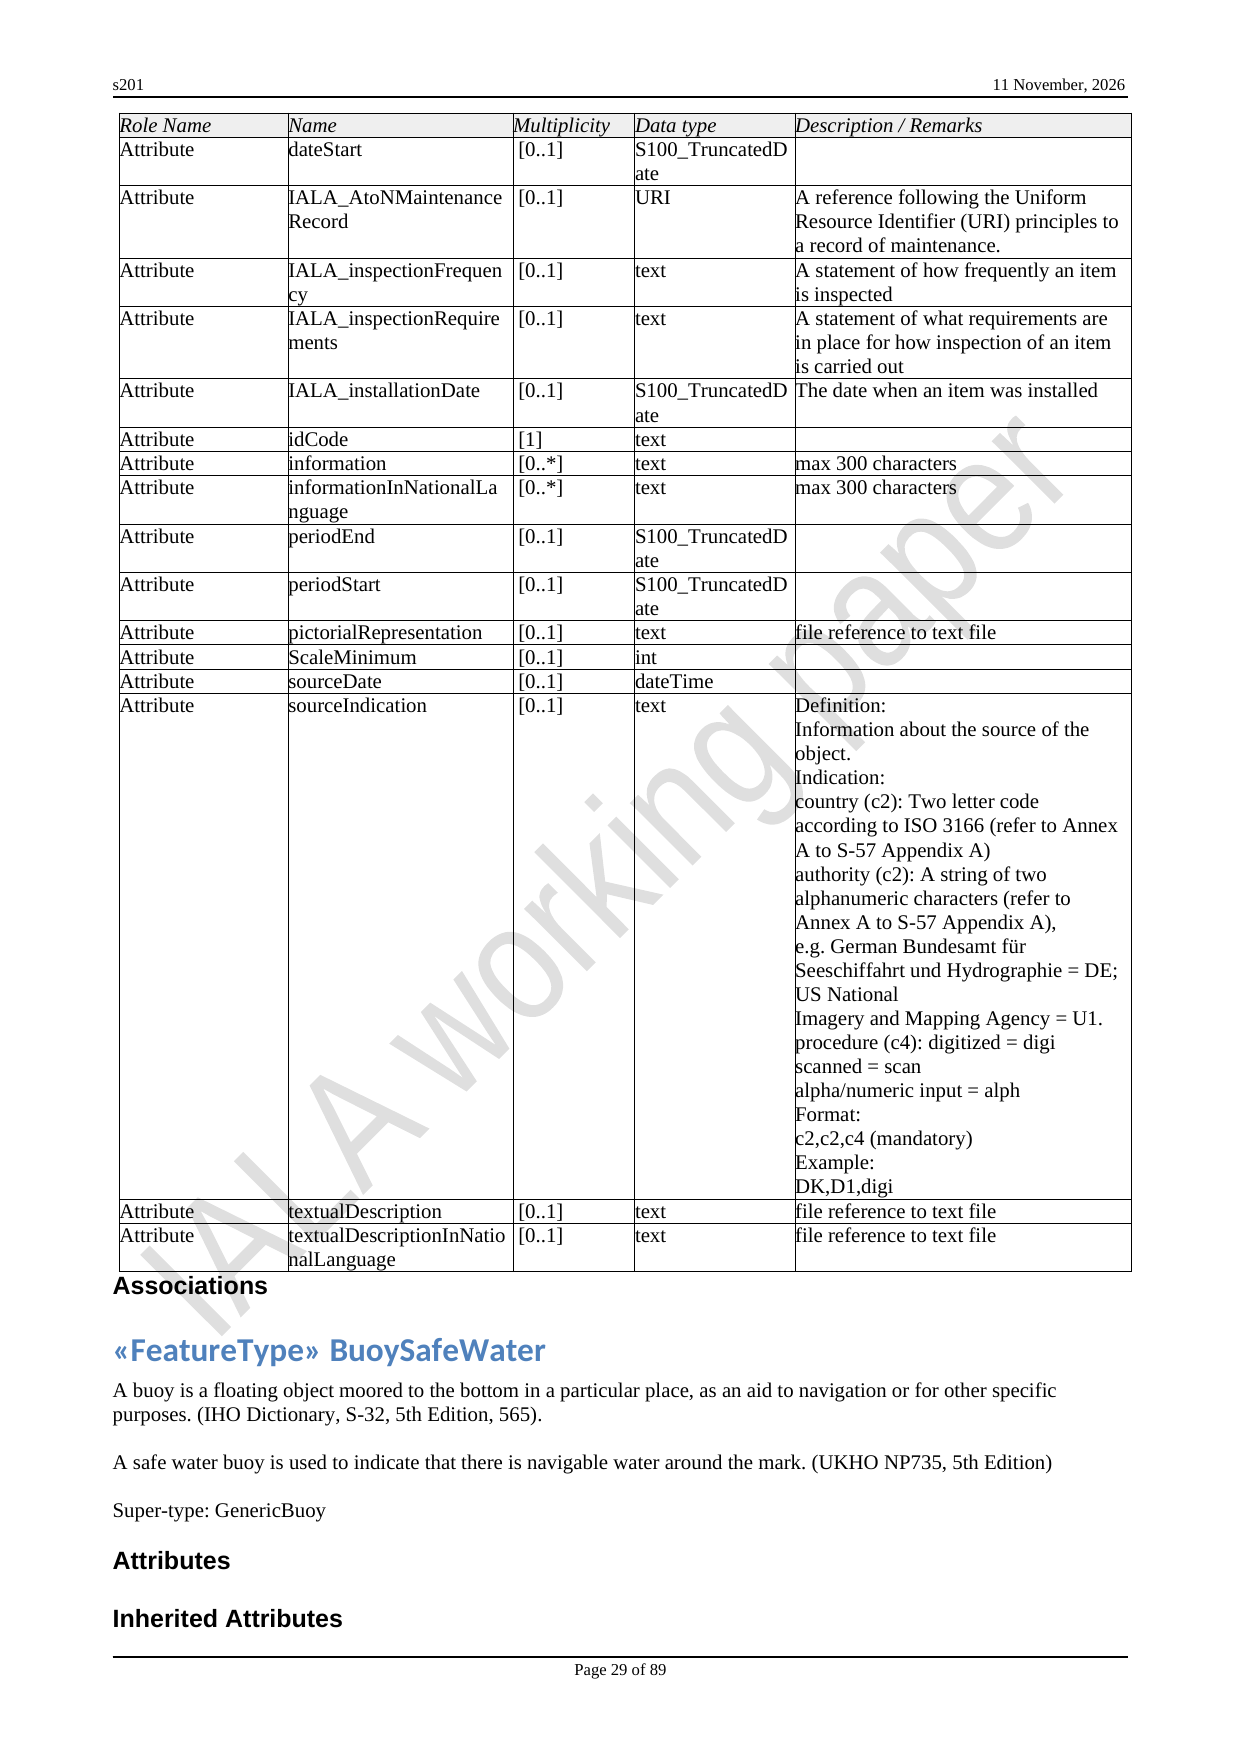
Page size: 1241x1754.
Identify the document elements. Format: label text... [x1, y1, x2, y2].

table_cell URI [635, 186, 795, 257]
text Super-type: GenericBuoy [112, 1498, 1128, 1522]
table_cell The date when an item was installed [796, 379, 1131, 427]
table_cell information [289, 452, 513, 475]
table_cell S100_TruncatedDate [635, 138, 795, 185]
table_cell [0..1] [514, 525, 634, 572]
table_cell [796, 670, 1131, 693]
text Attributes [112, 1546, 1128, 1575]
table_cell Attribute [120, 1200, 288, 1223]
table_cell S100_TruncatedDate [635, 525, 795, 572]
table_cell file reference to text file [796, 1224, 1131, 1271]
table_cell text [635, 1200, 795, 1223]
table_cell [0..1] [514, 1224, 634, 1271]
table_cell int [635, 645, 795, 669]
table_cell periodStart [289, 573, 513, 620]
table_cell max 300 characters [796, 452, 1131, 475]
text Inherited Attributes [112, 1603, 1128, 1632]
table_cell [0..1] [514, 379, 634, 427]
table_cell [0..1] [514, 645, 634, 669]
table_cell text [635, 452, 795, 475]
table_cell text [635, 476, 795, 523]
table_cell Attribute [120, 307, 288, 378]
table_header Description / Remarks [796, 114, 1131, 137]
table_cell [796, 428, 1131, 451]
table_cell informationInNationalLanguage [289, 476, 513, 523]
table_cell [0..1] [514, 307, 634, 378]
table_cell periodEnd [289, 525, 513, 572]
table_cell ScaleMinimum [289, 645, 513, 669]
table_cell file reference to text file [796, 1200, 1131, 1223]
text A safe water buoy is used to indicate that there is navigable water around the mark. (UKHO NP735, 5th Edition) [112, 1450, 1128, 1474]
table_cell dateStart [289, 138, 513, 185]
table_cell Attribute [120, 428, 288, 451]
table_cell dateTime [635, 670, 795, 693]
text Associations [112, 1271, 1128, 1300]
table_cell Attribute [120, 452, 288, 475]
table_cell [796, 525, 1131, 572]
table_cell text [635, 694, 795, 1198]
table_cell Attribute [120, 694, 288, 1198]
table_header Name [289, 114, 513, 137]
table_cell [0..1] [514, 621, 634, 644]
table_cell text [635, 621, 795, 644]
table_cell Attribute [120, 645, 288, 669]
table_cell text [635, 307, 795, 378]
table_cell textualDescription [289, 1200, 513, 1223]
table_cell Attribute [120, 525, 288, 572]
table_cell [0..1] [514, 694, 634, 1198]
table_cell [0..1] [514, 259, 634, 306]
table_cell Attribute [120, 138, 288, 185]
table_header Multiplicity [514, 114, 634, 137]
table_cell [0..1] [514, 670, 634, 693]
table_cell sourceIndication [289, 694, 513, 1198]
table_cell Attribute [120, 379, 288, 427]
table_cell Definition: Information about the source of the object. Indication: country (c2): Two letter code according to ISO 3166 (refer to Annex A to S-57 Appendix A) authority (c2): A string of two alphanumeric characters (refer to Annex A to S-57 Appendix A), e.g. German Bundesamt für Seeschiffahrt und Hydrographie = DE; US National Imagery and Mapping Agency = U1. procedure (c4): digitized = digi scanned = scan alpha/numeric input = alph Format: c2,c2,c4 (mandatory) Example: DK,D1,digi [796, 694, 1131, 1198]
table_cell [796, 645, 1131, 669]
table_cell [0..1] [514, 138, 634, 185]
table_header Data type [635, 114, 795, 137]
table_cell S100_TruncatedDate [635, 573, 795, 620]
table_cell [0..*] [514, 476, 634, 523]
table_cell sourceDate [289, 670, 513, 693]
table_cell text [635, 428, 795, 451]
table_cell IALA_installationDate [289, 379, 513, 427]
table_header Role Name [120, 114, 288, 137]
table_cell text [635, 259, 795, 306]
table_cell textualDescriptionInNationalLanguage [289, 1224, 513, 1271]
table_cell [1] [514, 428, 634, 451]
table_cell Attribute [120, 259, 288, 306]
table_cell Attribute [120, 621, 288, 644]
table_cell [0..1] [514, 1200, 634, 1223]
subtitle «FeatureType» BuoySafeWater [112, 1329, 1128, 1369]
table_cell [0..1] [514, 186, 634, 257]
table_cell [796, 573, 1131, 620]
table_cell A statement of how frequently an item is inspected [796, 259, 1131, 306]
table_cell file reference to text file [796, 621, 1131, 644]
table_cell A reference following the Uniform Resource Identifier (URI) principles to a record of maintenance. [796, 186, 1131, 257]
table_cell [0..*] [514, 452, 634, 475]
table_cell Attribute [120, 1224, 288, 1271]
table_cell IALA_inspectionRequirements [289, 307, 513, 378]
text A buoy is a floating object moored to the bottom in a particular place, as an aid to navigation or for other specific purposes. (IHO Dictionary, S-32, 5th Edition, 565). [112, 1378, 1128, 1426]
table_cell idCode [289, 428, 513, 451]
table_cell max 300 characters [796, 476, 1131, 523]
table_cell IALA_inspectionFrequency [289, 259, 513, 306]
table_cell [0..1] [514, 573, 634, 620]
table_cell Attribute [120, 186, 288, 257]
table_cell Attribute [120, 573, 288, 620]
table_cell A statement of what requirements are in place for how inspection of an item is carried out [796, 307, 1131, 378]
table_cell text [635, 1224, 795, 1271]
table_cell IALA_AtoNMaintenanceRecord [289, 186, 513, 257]
table_cell Attribute [120, 476, 288, 523]
table_cell Attribute [120, 670, 288, 693]
table_cell pictorialRepresentation [289, 621, 513, 644]
table_cell S100_TruncatedDate [635, 379, 795, 427]
table_cell [796, 138, 1131, 185]
